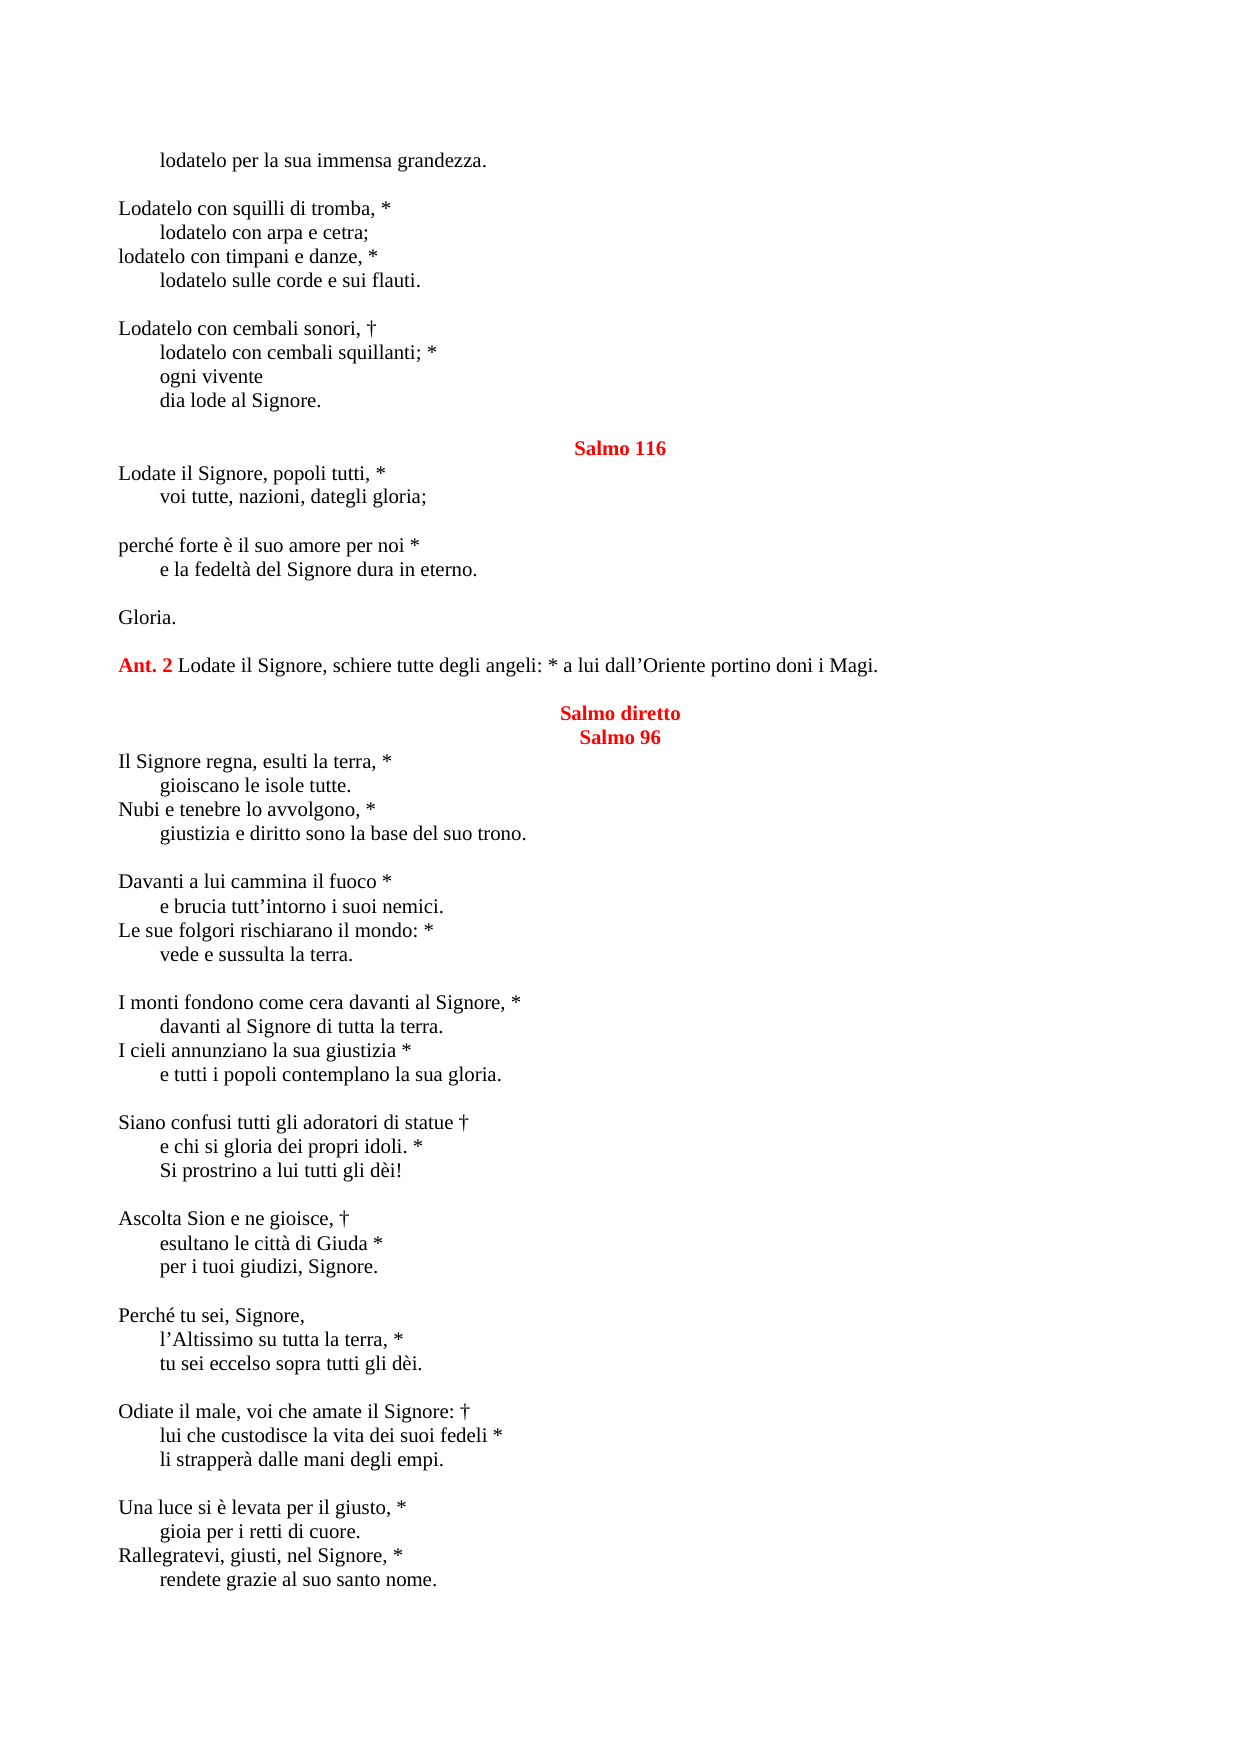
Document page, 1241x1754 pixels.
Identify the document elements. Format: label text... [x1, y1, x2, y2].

text lodatelo con cembali squillanti; * [118, 340, 1122, 364]
text l’Altissimo su tutta la terra, * [159, 1327, 1122, 1351]
text Lodatelo con cembali sonori, † [118, 316, 1122, 340]
text vede e sussulta la terra. [159, 942, 1122, 966]
text Lodatelo con squilli di tromba, * [118, 196, 1122, 220]
text Salmo 96 [118, 725, 1122, 749]
text gioiscano le isole tutte. [159, 773, 1122, 797]
text perché forte è il suo amore per noi * [118, 533, 1122, 557]
text Nubi e tenebre lo avvolgono, * [118, 797, 1122, 821]
text davanti al Signore di tutta la terra. [159, 1014, 1122, 1038]
text esultano le città di Giuda * [159, 1230, 1122, 1254]
text Odiate il male, voi che amate il Signore: † [118, 1399, 1122, 1423]
text Il Signore regna, esulti la terra, * [118, 749, 1122, 773]
text I cieli annunziano la sua giustizia * [118, 1038, 1122, 1062]
text li strapperà dalle mani degli empi. [159, 1447, 1122, 1471]
text e brucia tutt’intorno i suoi nemici. [159, 893, 1122, 918]
text Si prostrino a lui tutti gli dèi! [159, 1158, 1122, 1182]
text giustizia e diritto sono la base del suo trono. [159, 821, 1122, 845]
text lodatelo con arpa e cetra; [118, 220, 1122, 244]
text Perché tu sei, Signore, [118, 1303, 1122, 1327]
text e tutti i popoli contemplano la sua gloria. [159, 1062, 1122, 1086]
text Davanti a lui cammina il fuoco * [118, 869, 1122, 893]
text Ant. 2 Lodate il Signore, schiere tutte degli angeli: * a lui dall’Oriente portino doni i Magi. [118, 653, 1122, 677]
text Una luce si è levata per il giusto, * [118, 1495, 1122, 1519]
text lodatelo per la sua immensa grandezza. [118, 148, 1122, 172]
text gioia per i retti di cuore. [159, 1519, 1122, 1543]
text lui che custodisce la vita dei suoi fedeli * [159, 1423, 1122, 1447]
text ogni vivente [118, 364, 1122, 388]
text Rallegratevi, giusti, nel Signore, * [118, 1543, 1122, 1567]
text lodatelo sulle corde e sui flauti. [118, 268, 1122, 292]
text Gloria. [118, 605, 1122, 629]
text I monti fondono come cera davanti al Signore, * [118, 990, 1122, 1014]
text Salmo 116 [118, 436, 1122, 460]
text Lodate il Signore, popoli tutti, * [118, 460, 1122, 484]
text Salmo diretto [118, 701, 1122, 725]
text Ascolta Sion e ne gioisce, † [118, 1206, 1122, 1230]
text Siano confusi tutti gli adoratori di statue † [118, 1110, 1122, 1134]
text per i tuoi giudizi, Signore. [159, 1254, 1122, 1278]
text lodatelo con timpani e danze, * [118, 244, 1122, 268]
text tu sei eccelso sopra tutti gli dèi. [159, 1351, 1122, 1375]
text rendete grazie al suo santo nome. [159, 1567, 1122, 1591]
text dia lode al Signore. [118, 388, 1122, 412]
text e la fedeltà del Signore dura in eterno. [159, 557, 1122, 581]
text e chi si gloria dei propri idoli. * [159, 1134, 1122, 1158]
text voi tutte, nazioni, dategli gloria; [159, 484, 1122, 508]
text Le sue folgori rischiarano il mondo: * [118, 918, 1122, 942]
